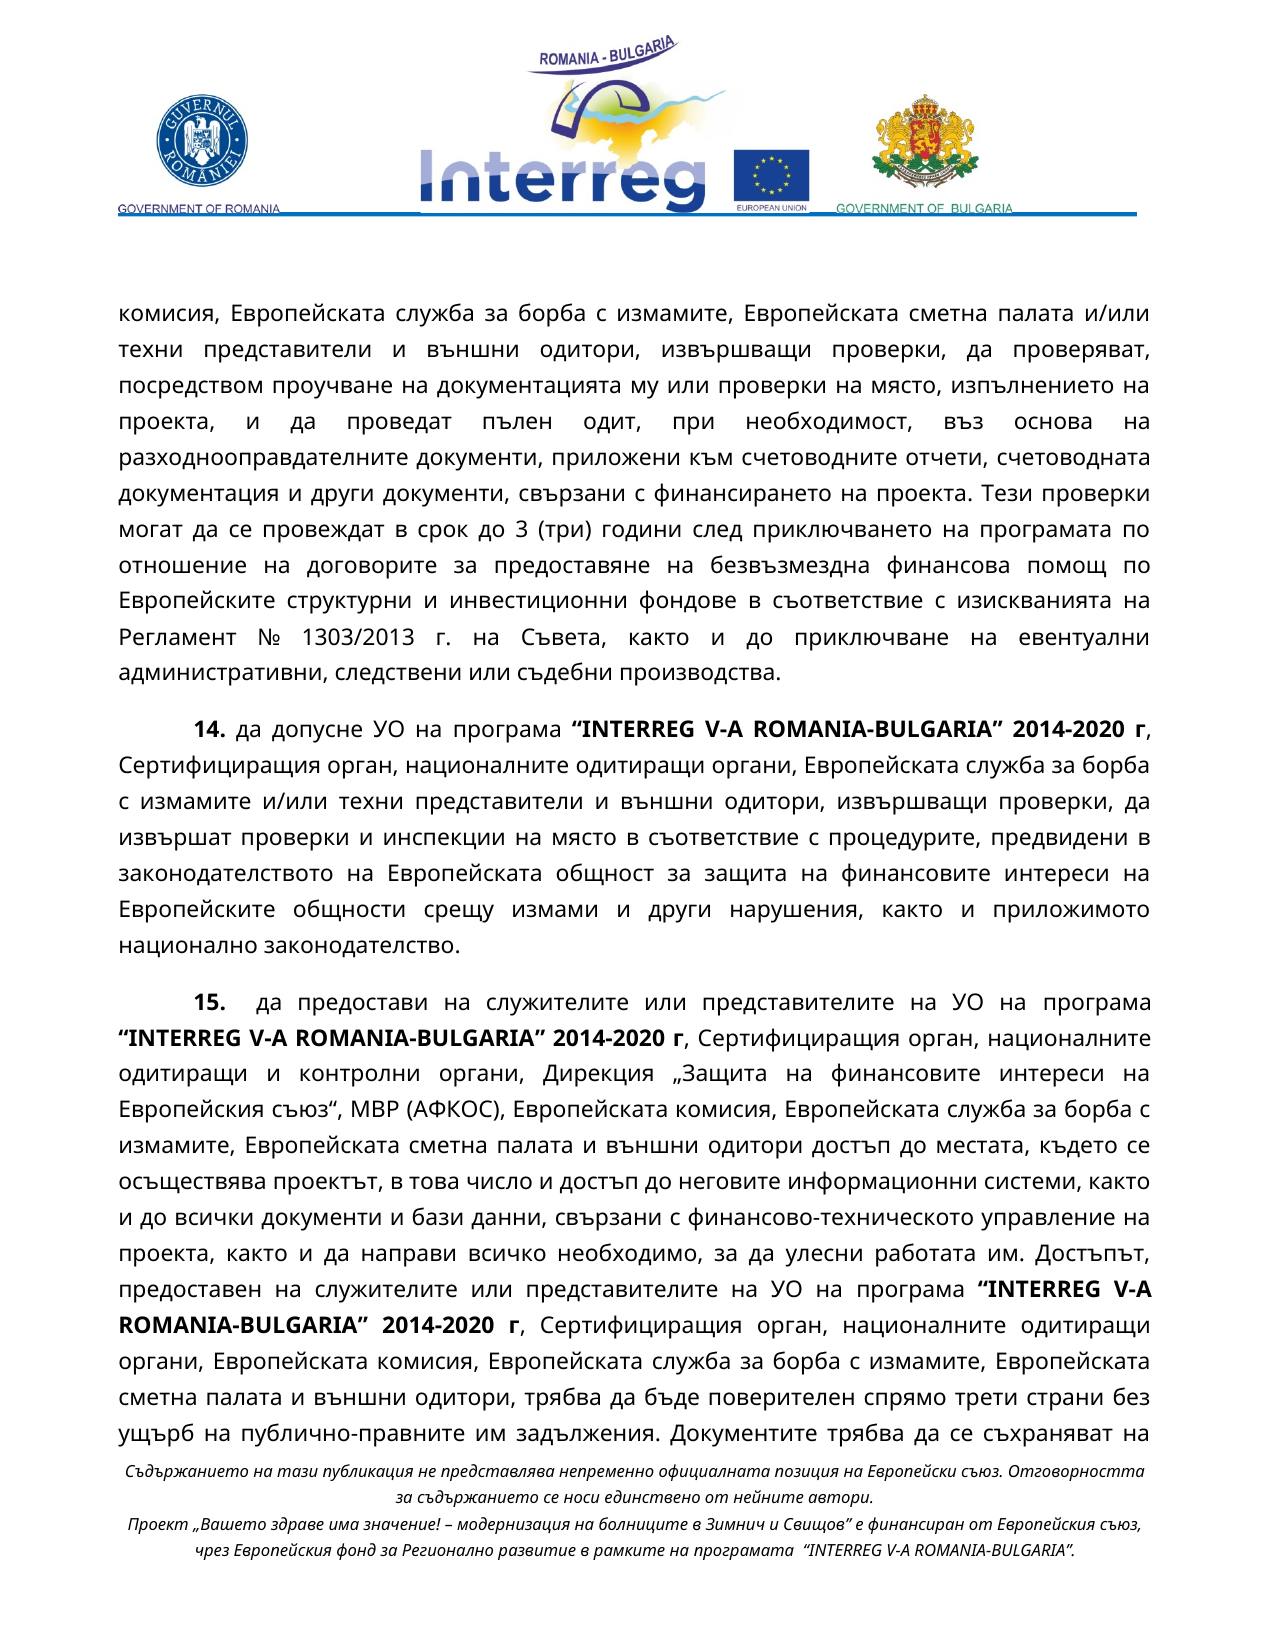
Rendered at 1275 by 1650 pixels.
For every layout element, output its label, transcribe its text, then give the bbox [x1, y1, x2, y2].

picture [836, 94, 1013, 213]
text 14. да допусне УО на програма “INTERREG V-A ROMANIA-BULGARIA” 2014-2020 г, Сертифициращия орган, националните одитиращи органи, Европейската служба за борба с измамите и/или техни представители и външни одитори, извършващи проверки, да извършат проверки и инспекции на място в съответствие с процедурите, предвидени в законодателството на Европейската общност за защита на финансовите интереси на Европейските общности срещу измами и други нарушения, както и приложимото национално законодателство. [118, 713, 1152, 960]
picture [420, 35, 810, 213]
picture [118, 94, 280, 213]
